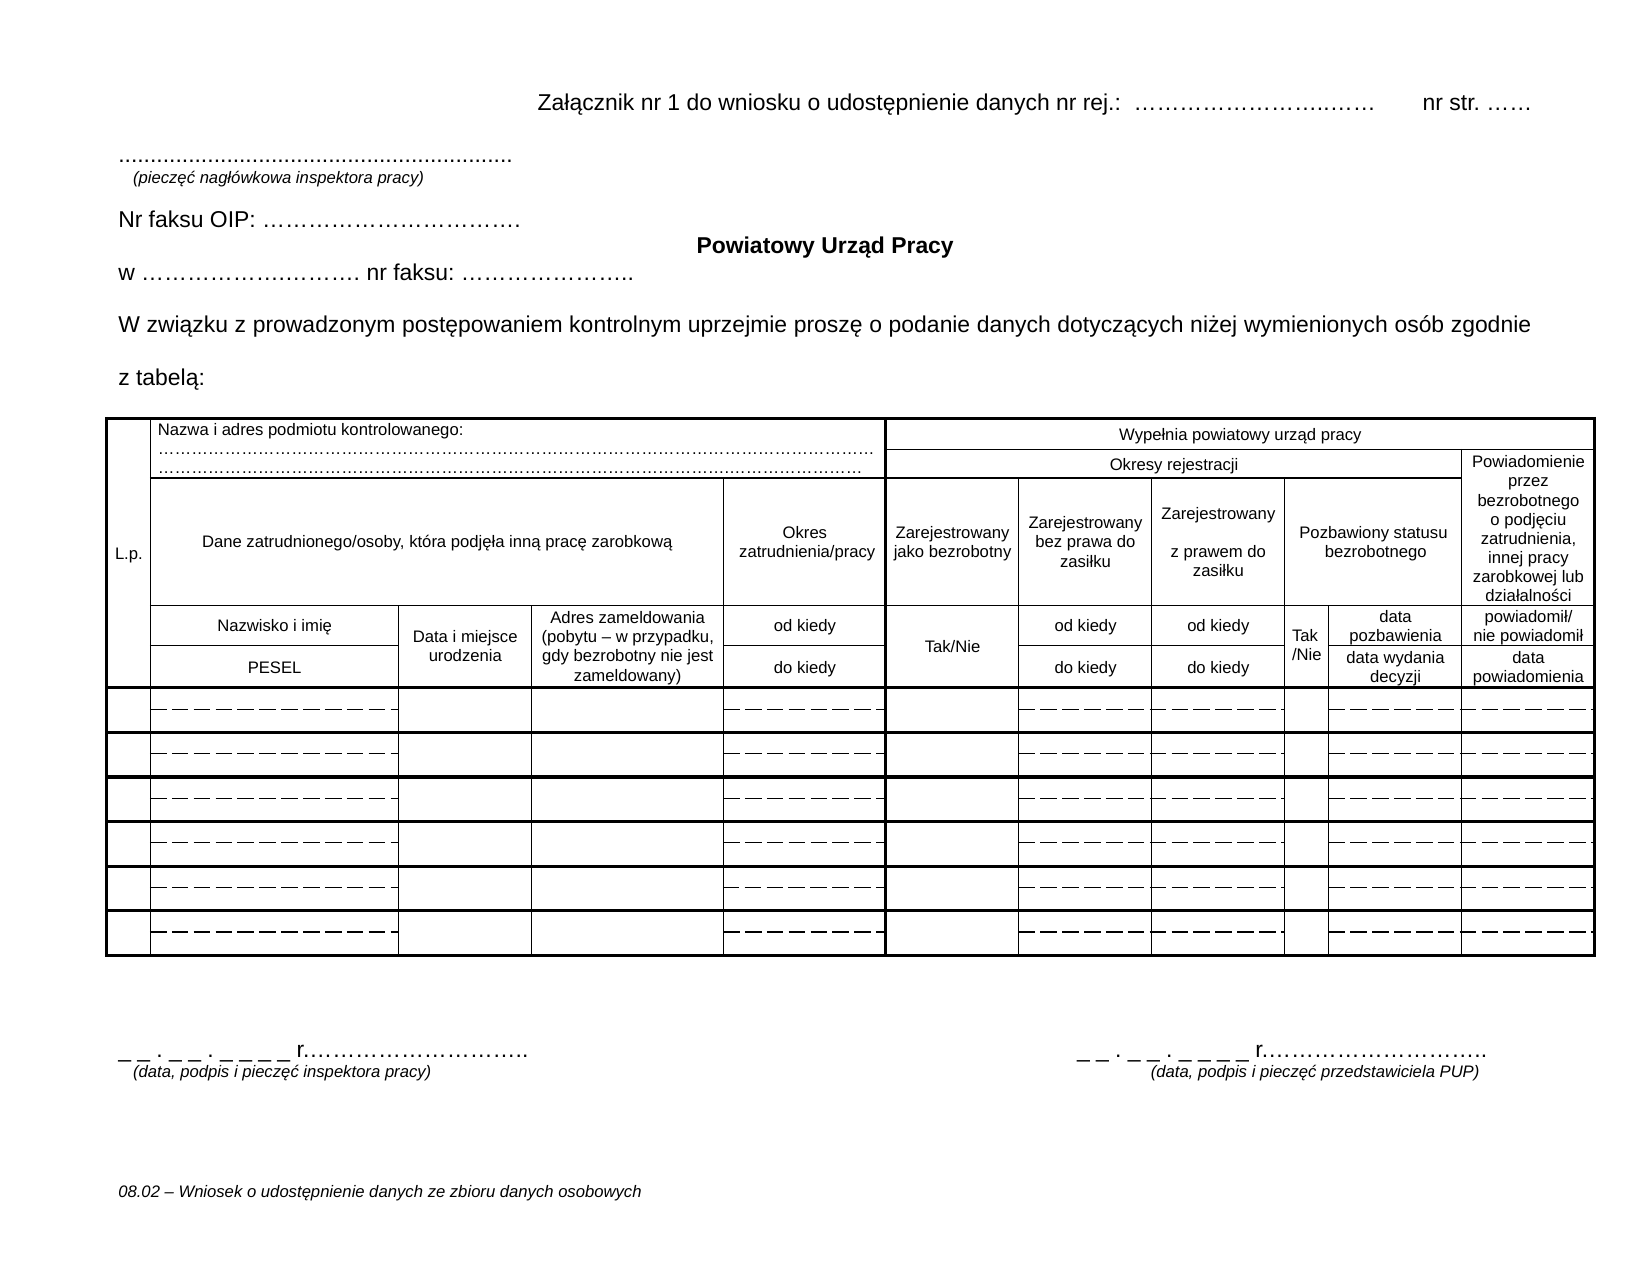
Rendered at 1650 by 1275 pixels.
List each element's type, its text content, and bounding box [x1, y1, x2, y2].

table_cell [1285, 912, 1328, 954]
table_cell [1019, 912, 1151, 931]
table_cell [724, 753, 884, 775]
table_cell [887, 734, 1018, 775]
text (data, podpis i pieczęć inspektora pracy) (data, podpis i pieczęć przedstawiciela PUP) [118, 1062, 1532, 1081]
table_cell [532, 868, 723, 909]
table_cell [1152, 842, 1284, 864]
table_cell [1462, 912, 1593, 931]
table_cell od kiedy [1152, 606, 1284, 645]
text w ……………….………. nr faksu: ………………….. [118, 259, 1532, 285]
table_cell [1019, 798, 1151, 820]
table_cell [1462, 753, 1593, 775]
table_cell [1329, 887, 1461, 909]
table_cell [108, 912, 150, 954]
text (pieczęć nagłówkowa inspektora pracy) [118, 168, 1532, 187]
table_cell [151, 734, 398, 753]
table_cell [1329, 734, 1461, 753]
table_cell [724, 689, 884, 708]
table_cell [1152, 734, 1284, 753]
table_cell [1152, 868, 1284, 887]
table_cell [1329, 689, 1461, 708]
table_cell [1329, 931, 1461, 954]
table_cell [151, 823, 398, 842]
table_cell [724, 842, 884, 864]
table_cell [1462, 931, 1593, 954]
table_cell Zarejestrowany jako bezrobotny [887, 479, 1018, 605]
table_cell [1285, 823, 1328, 864]
table_cell [532, 734, 723, 775]
table_header Wypełnia powiatowy urząd pracy [887, 420, 1593, 449]
table_cell [108, 868, 150, 909]
table_cell [532, 823, 723, 864]
table_cell PESEL [151, 646, 398, 686]
table_cell [1329, 779, 1461, 798]
table_cell [724, 798, 884, 820]
table_cell [1019, 689, 1151, 708]
table_cell [108, 734, 150, 775]
table_cell [1019, 734, 1151, 753]
table_cell [1152, 912, 1284, 931]
table_cell [1019, 753, 1151, 775]
table_cell [1462, 823, 1593, 842]
table_cell [724, 823, 884, 842]
table_cell [1019, 709, 1151, 731]
table_cell [1329, 912, 1461, 931]
table_cell data powiadomienia [1462, 646, 1593, 686]
table_cell [151, 842, 398, 864]
table_cell [724, 912, 884, 931]
table_header Nazwa i adres podmiotu kontrolowanego: ………………………………………………………………………………………………………………… ………………………………………………………………………………………….…………………… [151, 420, 884, 477]
table_cell [1152, 887, 1284, 909]
table_cell [151, 779, 398, 798]
table_cell [887, 779, 1018, 820]
table_cell [151, 931, 398, 954]
table_cell [1329, 868, 1461, 887]
table_cell [1019, 868, 1151, 887]
table_cell [399, 868, 531, 909]
table_cell [724, 709, 884, 731]
table_cell [1462, 734, 1593, 753]
table_cell [724, 931, 884, 954]
table_cell [1329, 753, 1461, 775]
table_cell [151, 709, 398, 731]
table_cell Powiadomienie przez bezrobotnego o podjęciu zatrudnienia, innej pracy zarobkowej lub działalności [1462, 450, 1593, 605]
table_cell Dane zatrudnionego/osoby, która podjęła inną pracę zarobkową [151, 479, 723, 605]
table_cell [108, 779, 150, 820]
table_cell [1152, 709, 1284, 731]
table_cell data wydania decyzji [1329, 646, 1461, 686]
table_cell [1462, 709, 1593, 731]
table_cell [151, 798, 398, 820]
table_cell [724, 734, 884, 753]
table_cell Adres zameldowania (pobytu – w przypadku, gdy bezrobotny nie jest zameldowany) [532, 606, 723, 686]
table_cell data pozbawienia [1329, 606, 1461, 645]
table_cell [399, 823, 531, 864]
table_cell [108, 823, 150, 864]
text Nr faksu OIP: ……………………………. [118, 206, 1532, 232]
table_cell od kiedy [724, 606, 884, 645]
table_cell od kiedy [1019, 606, 1151, 645]
table_cell [1462, 798, 1593, 820]
table_cell [1285, 868, 1328, 909]
table_cell [1152, 779, 1284, 798]
table_cell [399, 779, 531, 820]
table_cell Pozbawiony statusu bezrobotnego [1285, 479, 1461, 605]
table_cell [1329, 842, 1461, 864]
table_cell [1019, 779, 1151, 798]
table_cell [1462, 842, 1593, 864]
table_cell [1152, 753, 1284, 775]
table_cell [887, 689, 1018, 731]
table_cell [1285, 779, 1328, 820]
text .............................................................. [118, 141, 1532, 168]
table_header L.p. [108, 420, 150, 686]
table_cell Data i miejsce urodzenia [399, 606, 531, 686]
table_cell [1462, 689, 1593, 708]
table_cell Tak/Nie [887, 606, 1018, 686]
table_cell [1329, 798, 1461, 820]
table_cell [1285, 734, 1328, 775]
table_cell [1329, 823, 1461, 842]
table_cell [887, 823, 1018, 864]
table_cell Zarejestrowany bez prawa do zasiłku [1019, 479, 1151, 605]
table_cell [532, 912, 723, 954]
table_cell Tak/Nie [1285, 606, 1328, 686]
table_cell [724, 868, 884, 887]
table_cell [1462, 887, 1593, 909]
table_cell [151, 887, 398, 909]
table_cell Zarejestrowany z prawem do zasiłku [1152, 479, 1284, 605]
table_cell [1152, 689, 1284, 708]
text W związku z prowadzonym postępowaniem kontrolnym uprzejmie proszę o podanie danych dotyczących niżej wymienionych osób zgodnie z tabelą: [118, 311, 1532, 391]
table_cell [151, 689, 398, 708]
table_cell [724, 887, 884, 909]
table_cell [1019, 887, 1151, 909]
table_cell [1152, 823, 1284, 842]
table_cell [399, 734, 531, 775]
table_cell Okresy rejestracji [887, 450, 1461, 477]
table_cell [399, 912, 531, 954]
table_cell [887, 868, 1018, 909]
table_cell [1462, 779, 1593, 798]
table_cell powiadomił/ nie powiadomił [1462, 606, 1593, 645]
table_cell [887, 912, 1018, 954]
table_cell do kiedy [1152, 646, 1284, 686]
table_cell [151, 912, 398, 931]
table_cell [1152, 798, 1284, 820]
table_cell [532, 779, 723, 820]
table_cell [1329, 709, 1461, 731]
table_cell Nazwisko i imię [151, 606, 398, 645]
table_cell [1019, 842, 1151, 864]
table_cell [1019, 823, 1151, 842]
text Załącznik nr 1 do wniosku o udostępnienie danych nr rej.: ……………………..…… nr str. …… [118, 89, 1532, 115]
table_cell [1285, 689, 1328, 731]
table_cell [724, 779, 884, 798]
text Powiatowy Urząd Pracy [118, 232, 1532, 259]
table_cell [108, 689, 150, 731]
table_cell [1019, 931, 1151, 954]
table_cell [532, 689, 723, 731]
table_cell do kiedy [724, 646, 884, 686]
table_cell [399, 689, 531, 731]
table_cell [151, 753, 398, 775]
table_cell [151, 868, 398, 887]
table_cell [1152, 931, 1284, 954]
table_cell Okres zatrudnienia/pracy [724, 479, 884, 605]
text _ _ . _ _ . _ _ _ _ r.……………………….. _ _ . _ _ . _ _ _ _ r.……………………….. [118, 1036, 1532, 1062]
table_cell [1462, 868, 1593, 887]
table_cell do kiedy [1019, 646, 1151, 686]
